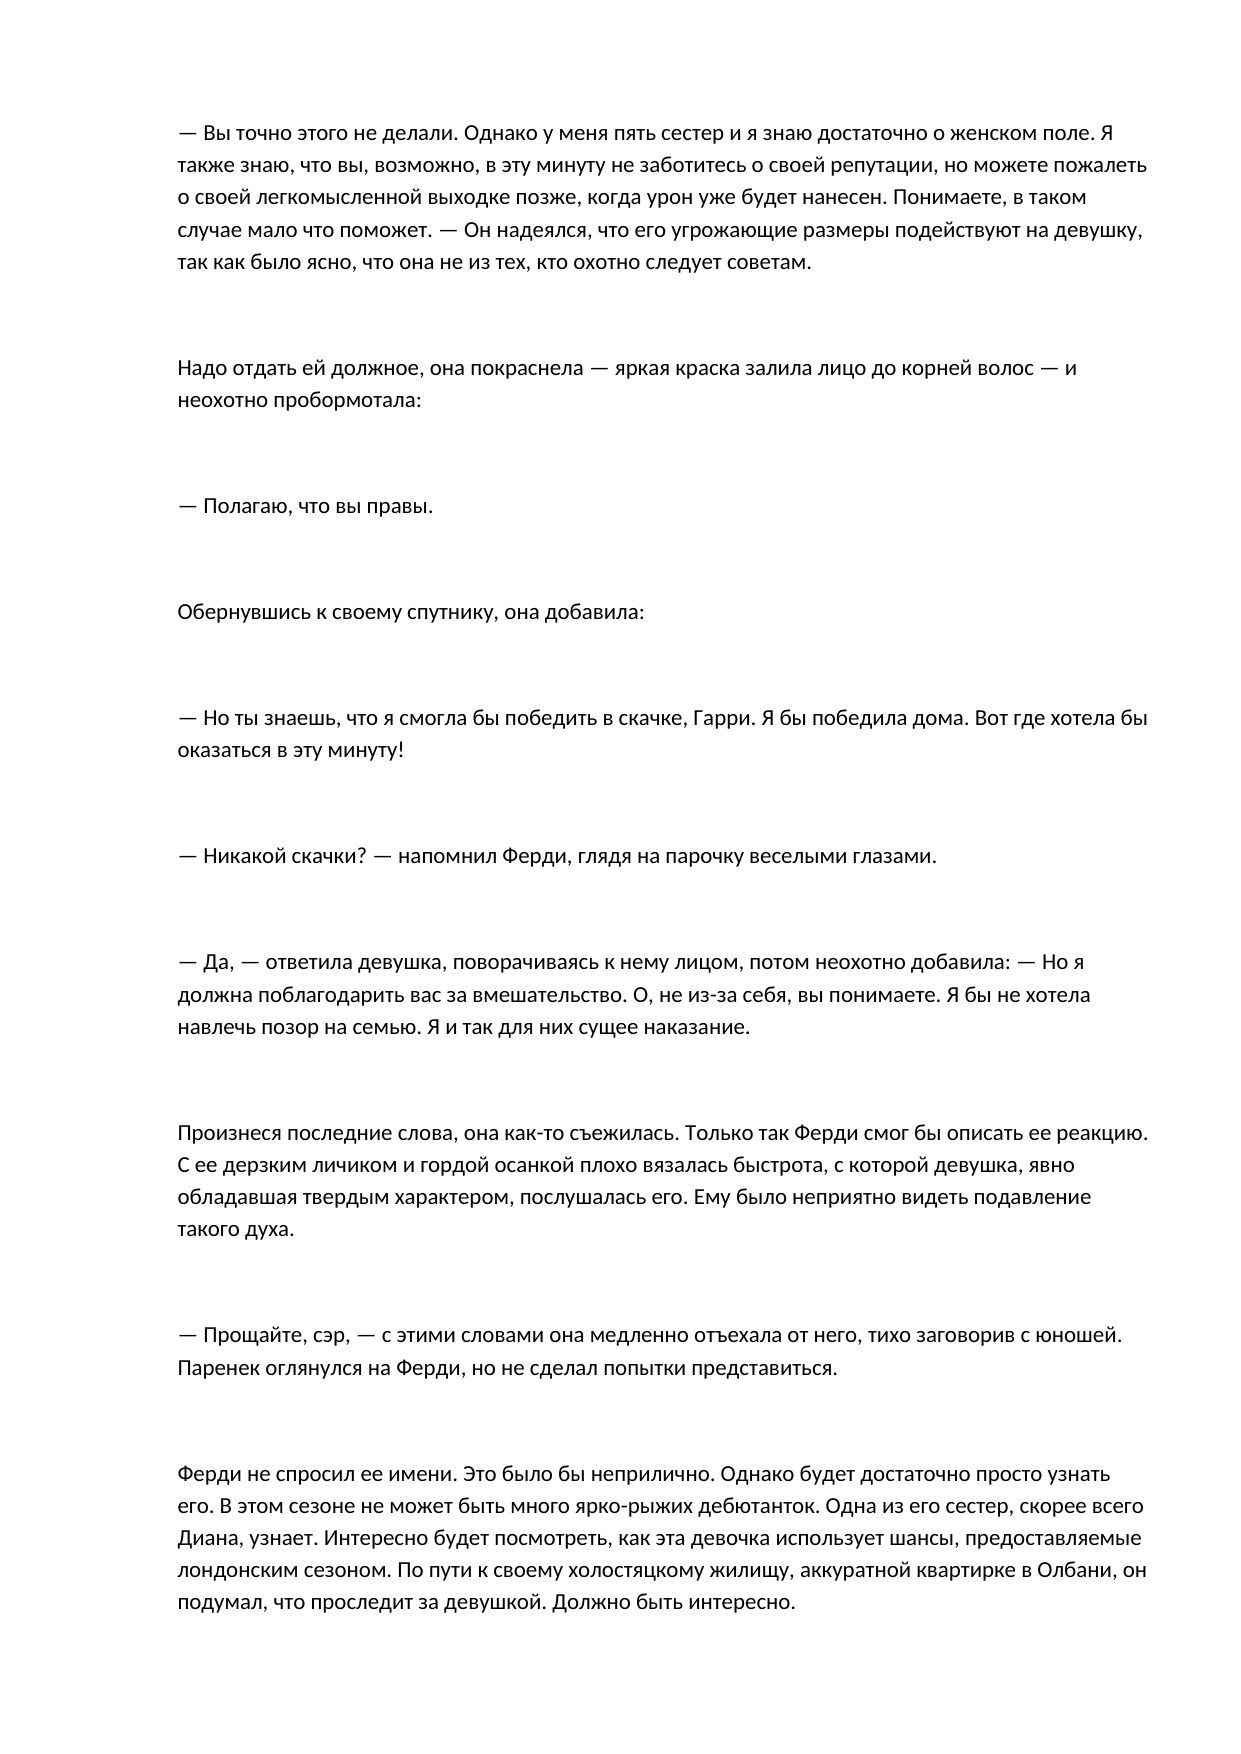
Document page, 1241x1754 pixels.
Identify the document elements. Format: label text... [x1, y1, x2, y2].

text Ферди не спросил ее имени. Это было бы неприлично. Однако будет достаточно просто узнать его. В этом сезоне не может быть много ярко-рыжих дебютанток. Одна из его сестер, скорее всего Диана, узнает. Интересно будет посмотреть, как эта девочка использует шансы, предоставляемые лондонским сезоном. По пути к своему холостяцкому жилищу, аккуратной квартирке в Олбани, он подумал, что проследит за девушкой. Должно быть интересно. [177, 1459, 1152, 1616]
text — Но ты знаешь, что я смогла бы победить в скачке, Гарри. Я бы победила дома. Вот где хотела бы оказаться в эту минуту! [177, 703, 1152, 763]
text Надо отдать ей должное, она покраснела — яркая краска залила лицо до корней волос — и неохотно пробормотала: [177, 353, 1152, 413]
text — Прощайте, сэр, — с этими словами она медленно отъехала от него, тихо заговорив с юношей. Паренек оглянулся на Ферди, но не сделал попытки представиться. [177, 1321, 1152, 1381]
text — Вы точно этого не делали. Однако у меня пять сестер и я знаю достаточно о женском поле. Я также знаю, что вы, возможно, в эту минуту не заботитесь о своей репутации, но можете пожалеть о своей легкомысленной выходке позже, когда урон уже будет нанесен. Понимаете, в таком случае мало что поможет. — Он надеялся, что его угрожающие размеры подействуют на девушку, так как было ясно, что она не из тех, кто охотно следует советам. [177, 118, 1152, 275]
text Произнеся последние слова, она как-то съежилась. Только так Ферди смог бы описать ее реакцию. С ее дерзким личиком и гордой осанкой плохо вязалась быстрота, с которой девушка, явно обладавшая твердым характером, послушалась его. Ему было неприятно видеть подавление такого духа. [177, 1118, 1152, 1242]
text — Никакой скачки? — напомнил Ферди, глядя на парочку веселыми глазами. [177, 841, 1152, 869]
text — Да, — ответила девушка, поворачиваясь к нему лицом, потом неохотно добавила: — Но я должна поблагодарить вас за вмешательство. О, не из-за себя, вы понимаете. Я бы не хотела навлечь позор на семью. Я и так для них сущее наказание. [177, 947, 1152, 1040]
text Обернувшись к своему спутнику, она добавила: [177, 597, 1152, 625]
text — Полагаю, что вы правы. [177, 491, 1152, 519]
